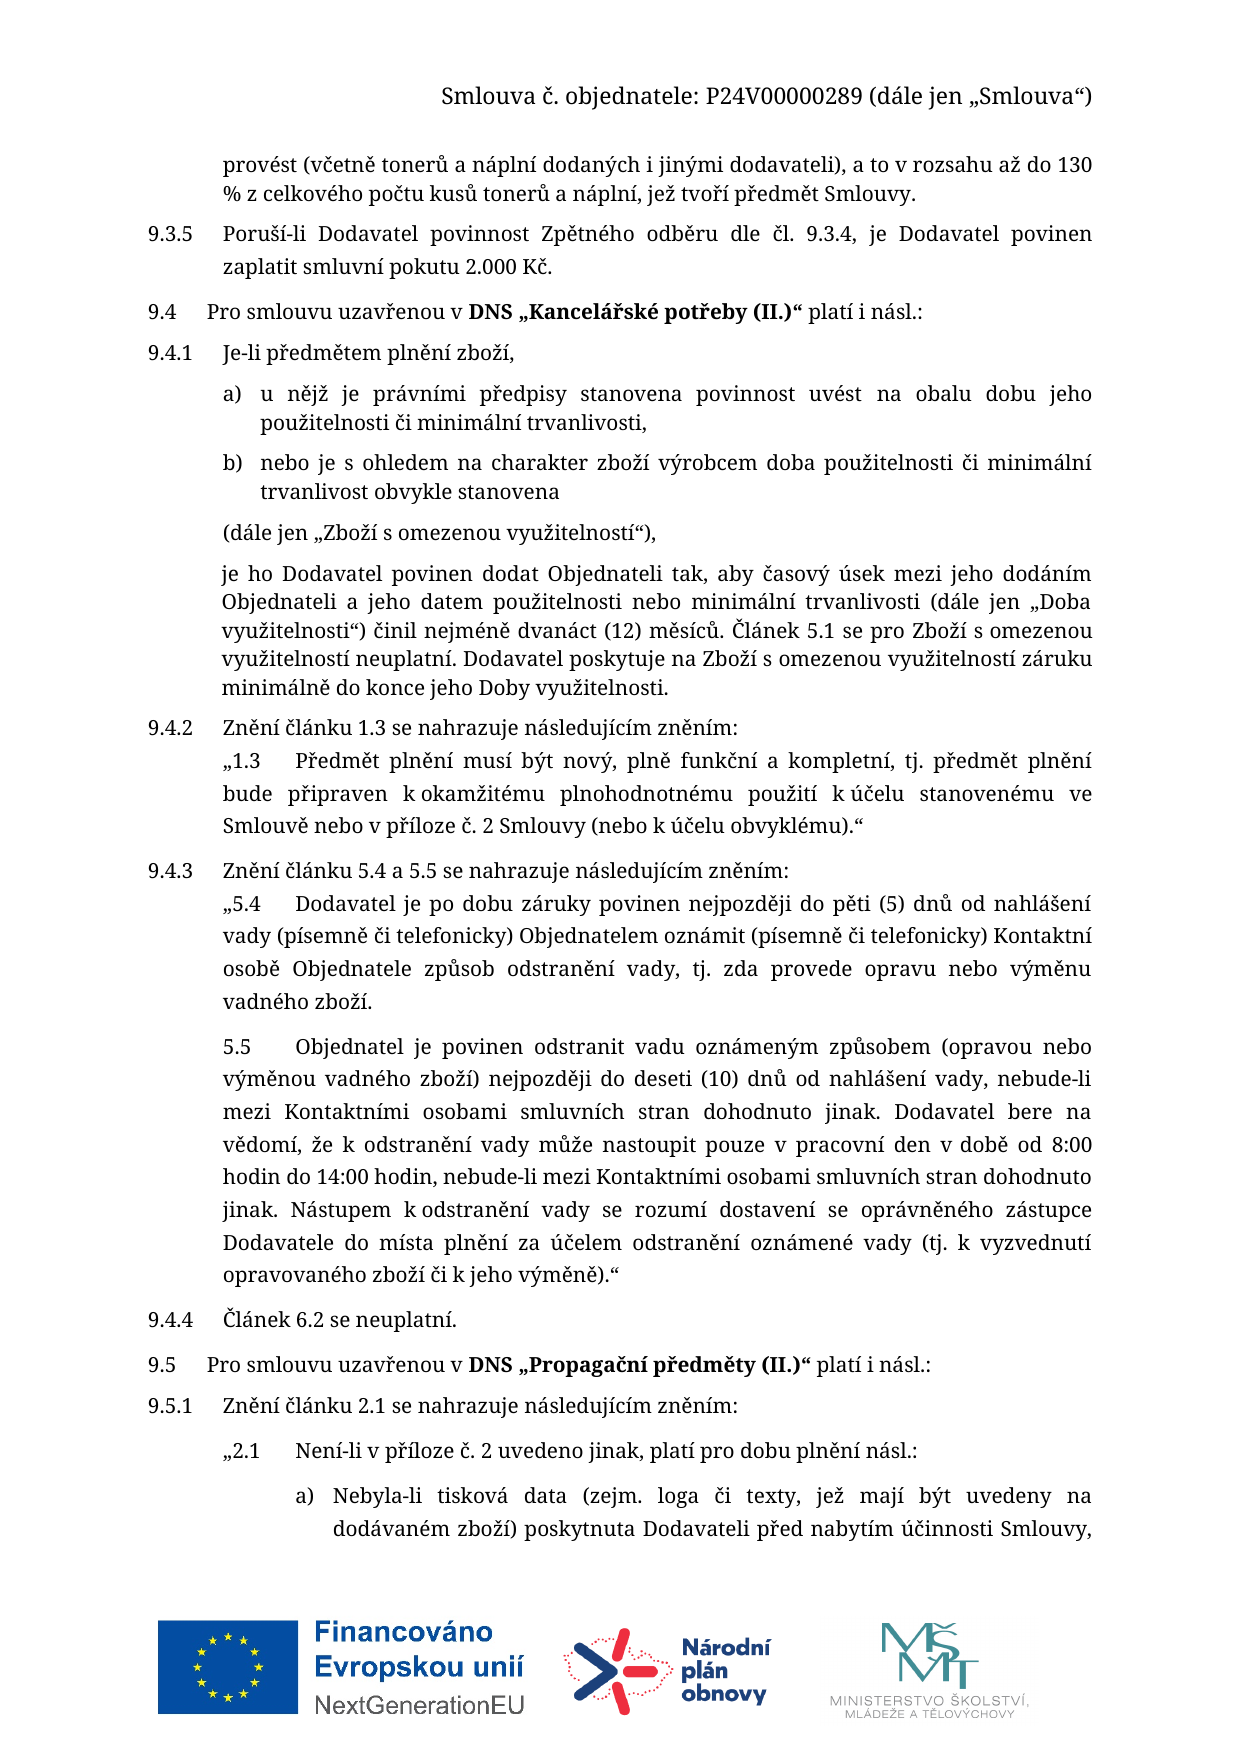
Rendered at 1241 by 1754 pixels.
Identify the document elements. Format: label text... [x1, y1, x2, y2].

list 5.5 Objednatel je povinen odstranit vadu oznámeným způsobem (opravou nebo výměnou vadného zboží) nejpozději do deseti (10) dnů od nahlášení vady, nebude-li mezi Kontaktními osobami smluvních stran dohodnuto jinak. Dodavatel bere na vědomí, že k odstranění vady může nastoupit pouze v pracovní den v době od 8:00 hodin do 14:00 hodin, nebude-li mezi Kontaktními osobami smluvních stran dohodnuto jinak. Nástupem k odstranění vady se rozumí dostavení se oprávněného zástupce Dodavatele do místa plnění za účelem odstranění oznámené vady (tj. k vyzvednutí opravovaného zboží či k jeho výměně).“ [223, 1032, 1093, 1289]
list „5.4 Dodavatel je po dobu záruky povinen nejpozději do pěti (5) dnů od nahlášení vady (písemně či telefonicky) Objednatelem oznámit (písemně či telefonicky) Kontaktní osobě Objednatele způsob odstranění vady, tj. zda provede opravu nebo výměnu vadného zboží. [223, 889, 1093, 1015]
list Pro smlouvu uzavřenou v DNS „Kancelářské potřeby (II.)“ platí i násl.: [148, 297, 1093, 326]
list „2.1 Není-li v příloze č. 2 uvedeno jinak, platí pro dobu plnění násl.: [223, 1436, 1093, 1465]
picture [147, 1605, 789, 1726]
text je ho Dodavatel povinen dodat Objednateli tak, aby časový úsek mezi jeho dodáním Objednateli a jeho datem použitelnosti nebo minimální trvanlivosti (dále jen „Doba využitelnosti“) činil nejméně dvanáct (12) měsíců. Článek 5.1 se pro Zboží s omezenou využitelností neuplatní. Dodavatel poskytuje na Zboží s omezenou využitelností záruku minimálně do konce jeho Doby využitelnosti. [221, 559, 1093, 701]
picture [820, 1616, 1039, 1726]
list „1.3 Předmět plnění musí být nový, plně funkční a kompletní, tj. předmět plnění bude připraven k okamžitému plnohodnotnému použití k účelu stanovenému ve Smlouvě nebo v příloze č. 2 Smlouvy (nebo k účelu obvyklému).“ [223, 746, 1093, 840]
list Poruší-li Dodavatel povinnost Zpětného odběru dle čl. 9.3.4, je Dodavatel povinen zaplatit smluvní pokutu 2.000 Kč. [148, 219, 1093, 281]
text (dále jen „Zboží s omezenou využitelností“), [223, 518, 1093, 546]
list Článek 6.2 se neuplatní. [148, 1305, 1093, 1334]
list Znění článku 2.1 se nahrazuje následujícím zněním: [148, 1391, 1093, 1420]
list u nějž je právními předpisy stanovena povinnost uvést na obalu dobu jeho použitelnosti či minimální trvanlivosti, [223, 379, 1093, 436]
list Znění článku 5.4 a 5.5 se nahrazuje následujícím zněním: [148, 856, 1093, 885]
list Pro smlouvu uzavřenou v DNS „Propagační předměty (II.)“ platí i násl.: [148, 1350, 1093, 1379]
list nebo je s ohledem na charakter zboží výrobcem doba použitelnosti či minimální trvanlivost obvykle stanovena [223, 448, 1093, 505]
list Je-li předmětem plnění zboží, [148, 338, 1093, 367]
list Znění článku 1.3 se nahrazuje následujícím zněním: [148, 713, 1093, 742]
